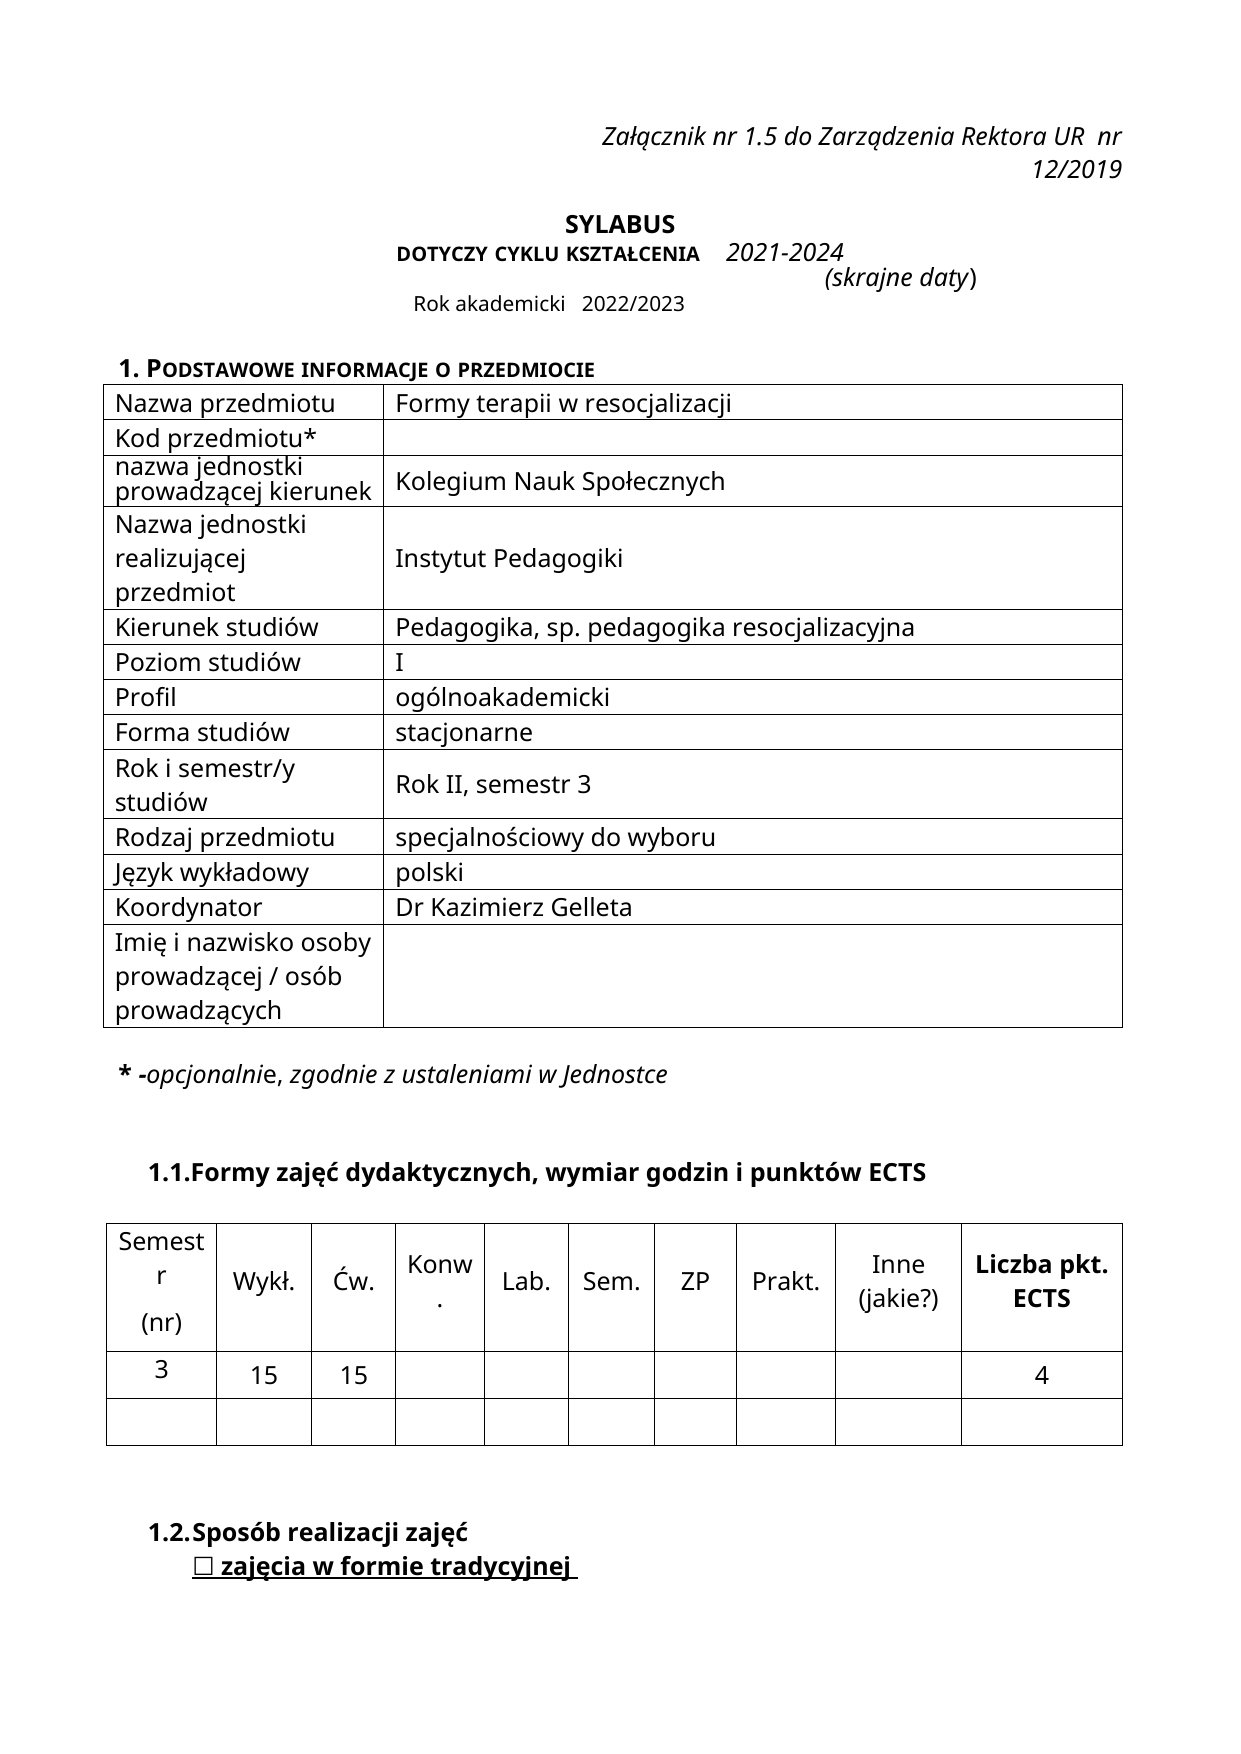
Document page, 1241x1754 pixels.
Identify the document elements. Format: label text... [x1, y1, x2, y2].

table_cell [396, 1352, 484, 1398]
table_header Inne (jakie?) [836, 1224, 961, 1351]
table_cell 15 [217, 1352, 311, 1398]
text (skrajne daty) [118, 266, 1122, 291]
table_cell ogólnoakademicki [384, 680, 1122, 714]
table_header Nazwa przedmiotu [104, 385, 383, 419]
table_cell Forma studiów [104, 715, 383, 749]
table_cell [737, 1399, 835, 1445]
table_cell Profil [104, 680, 383, 714]
table_cell Poziom studiów [104, 645, 383, 679]
table_cell [107, 1399, 216, 1445]
text 1.1.Formy zajęć dydaktycznych, wymiar godzin i punktów ECTS [148, 1154, 1122, 1188]
text dotyczy cyklu kształcenia 2021-2024 [118, 241, 1122, 266]
text Rok akademicki 2022/2023 [118, 291, 1122, 316]
table_cell specjalnościowy do wyboru [384, 819, 1122, 853]
table_cell stacjonarne [384, 715, 1122, 749]
text 1.2. Sposób realizacji zajęć [148, 1514, 1122, 1548]
table_cell Imię i nazwisko osoby prowadzącej / osób prowadzących [104, 925, 383, 1027]
table_header Liczba pkt. ECTS [962, 1224, 1122, 1351]
text SYLABUS [118, 207, 1122, 241]
table_cell Koordynator [104, 890, 383, 924]
table_header Sem. [569, 1224, 654, 1351]
table_cell 3 [107, 1352, 216, 1398]
table_cell I [384, 645, 1122, 679]
table_cell Pedagogika, sp. pedagogika resocjalizacyjna [384, 610, 1122, 644]
table_cell [836, 1352, 961, 1398]
table_cell Dr Kazimierz Gelleta [384, 890, 1122, 924]
table_header Prakt. [737, 1224, 835, 1351]
table_cell Kierunek studiów [104, 610, 383, 644]
table_cell [655, 1399, 736, 1445]
text * -opcjonalnie, zgodnie z ustaleniami w Jednostce [118, 1057, 1122, 1091]
table_cell [217, 1399, 311, 1445]
table_cell Rok i semestr/y studiów [104, 750, 383, 818]
table_cell [312, 1399, 395, 1445]
table_cell nazwa jednostki prowadzącej kierunek [104, 456, 383, 506]
table_cell [384, 420, 1122, 454]
table_cell Kod przedmiotu* [104, 420, 383, 454]
table_cell Język wykładowy [104, 855, 383, 888]
table_header Lab. [485, 1224, 568, 1351]
table_header Ćw. [312, 1224, 395, 1351]
table_header Semestr (nr) [107, 1224, 216, 1351]
table_cell [655, 1352, 736, 1398]
table_cell polski [384, 855, 1122, 888]
table_cell [384, 925, 1122, 1027]
table_header ZP [655, 1224, 736, 1351]
table_cell 15 [312, 1352, 395, 1398]
table_cell [962, 1399, 1122, 1445]
table_header Formy terapii w resocjalizacji [384, 385, 1122, 419]
table_cell [485, 1399, 568, 1445]
table_cell [485, 1352, 568, 1398]
text 1. Podstawowe informacje o przedmiocie [118, 350, 1122, 384]
table_cell [836, 1399, 961, 1445]
text Załącznik nr 1.5 do Zarządzenia Rektora UR nr 12/2019 [118, 118, 1122, 186]
table_cell [396, 1399, 484, 1445]
table_header Wykł. [217, 1224, 311, 1351]
table_cell [569, 1399, 654, 1445]
table_cell Rok II, semestr 3 [384, 750, 1122, 818]
text ☐ zajęcia w formie tradycyjnej [192, 1548, 1122, 1582]
table_header Konw. [396, 1224, 484, 1351]
table_cell Instytut Pedagogiki [384, 507, 1122, 609]
table_cell Rodzaj przedmiotu [104, 819, 383, 853]
table_cell Kolegium Nauk Społecznych [384, 456, 1122, 506]
table_cell [737, 1352, 835, 1398]
table_cell Nazwa jednostki realizującej przedmiot [104, 507, 383, 609]
table_cell [569, 1352, 654, 1398]
table_cell 4 [962, 1352, 1122, 1398]
